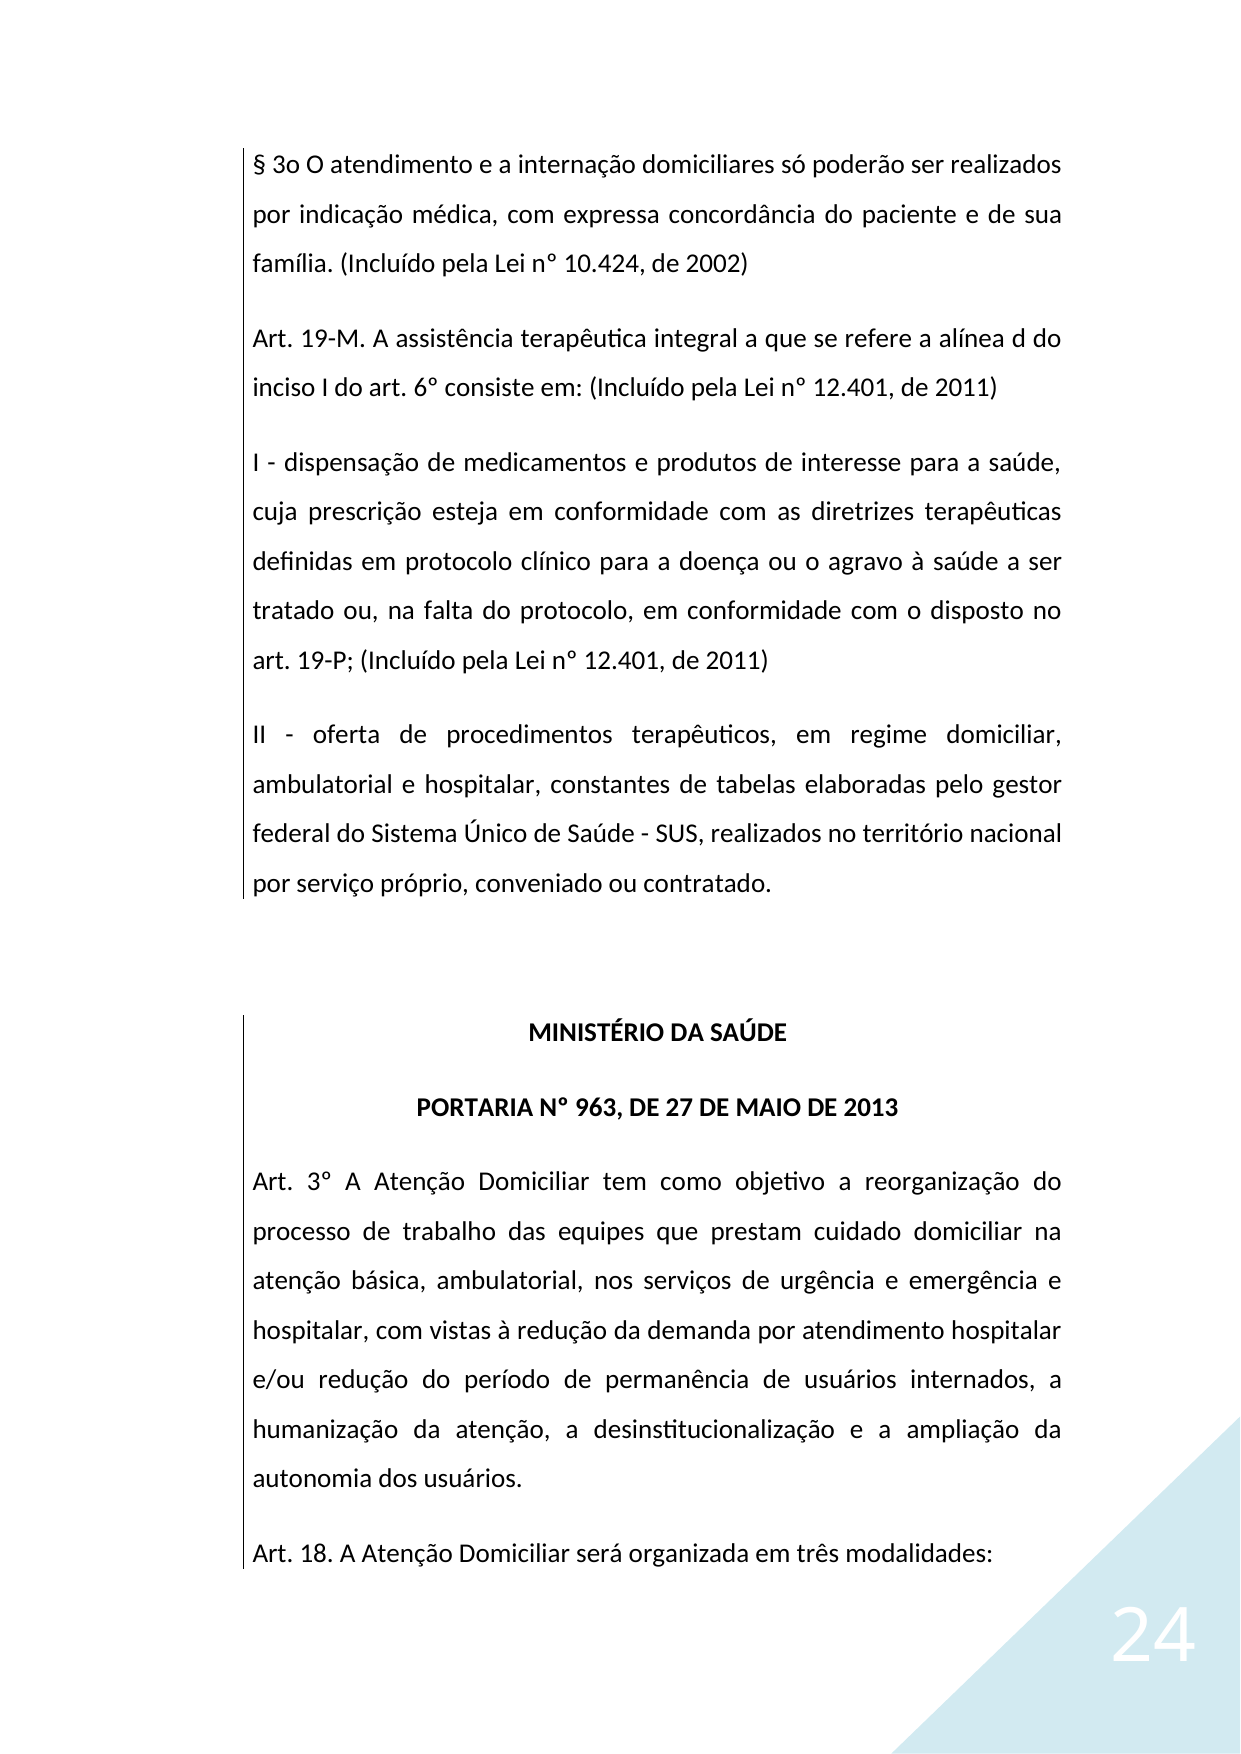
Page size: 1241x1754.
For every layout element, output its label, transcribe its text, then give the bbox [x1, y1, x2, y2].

text Art. 3º A Atenção Domiciliar tem como objetivo a reorganização do processo de trabalho das equipes que prestam cuidado domiciliar na atenção básica, ambulatorial, nos serviços de urgência e emergência e hospitalar, com vistas à redução da demanda por atendimento hospitalar e/ou redução do período de permanência de usuários internados, a humanização da atenção, a desinstitucionalização e a ampliação da autonomia dos usuários. [244, 1164, 1063, 1494]
text § 3o O atendimento e a internação domiciliares só poderão ser realizados por indicação médica, com expressa concordância do paciente e de sua família. (Incluído pela Lei nº 10.424, de 2002) [244, 148, 1063, 279]
text PORTARIA Nº 963, DE 27 DE MAIO DE 2013 [244, 1090, 1063, 1123]
text MINISTÉRIO DA SAÚDE [244, 1015, 1063, 1048]
text II - oferta de procedimentos terapêuticos, em regime domiciliar, ambulatorial e hospitalar, constantes de tabelas elaboradas pelo gestor federal do Sistema Único de Saúde - SUS, realizados no território nacional por serviço próprio, conveniado ou contratado. [244, 717, 1063, 899]
text I - dispensação de medicamentos e produtos de interesse para a saúde, cuja prescrição esteja em conformidade com as diretrizes terapêuticas definidas em protocolo clínico para a doença ou o agravo à saúde a ser tratado ou, na falta do protocolo, em conformidade com o disposto no art. 19-P; (Incluído pela Lei nº 12.401, de 2011) [244, 445, 1063, 676]
text Art. 19-M. A assistência terapêutica integral a que se refere a alínea d do inciso I do art. 6º consiste em: (Incluído pela Lei nº 12.401, de 2011) [244, 321, 1063, 403]
text Art. 18. A Atenção Domiciliar será organizada em três modalidades: [244, 1536, 1063, 1569]
